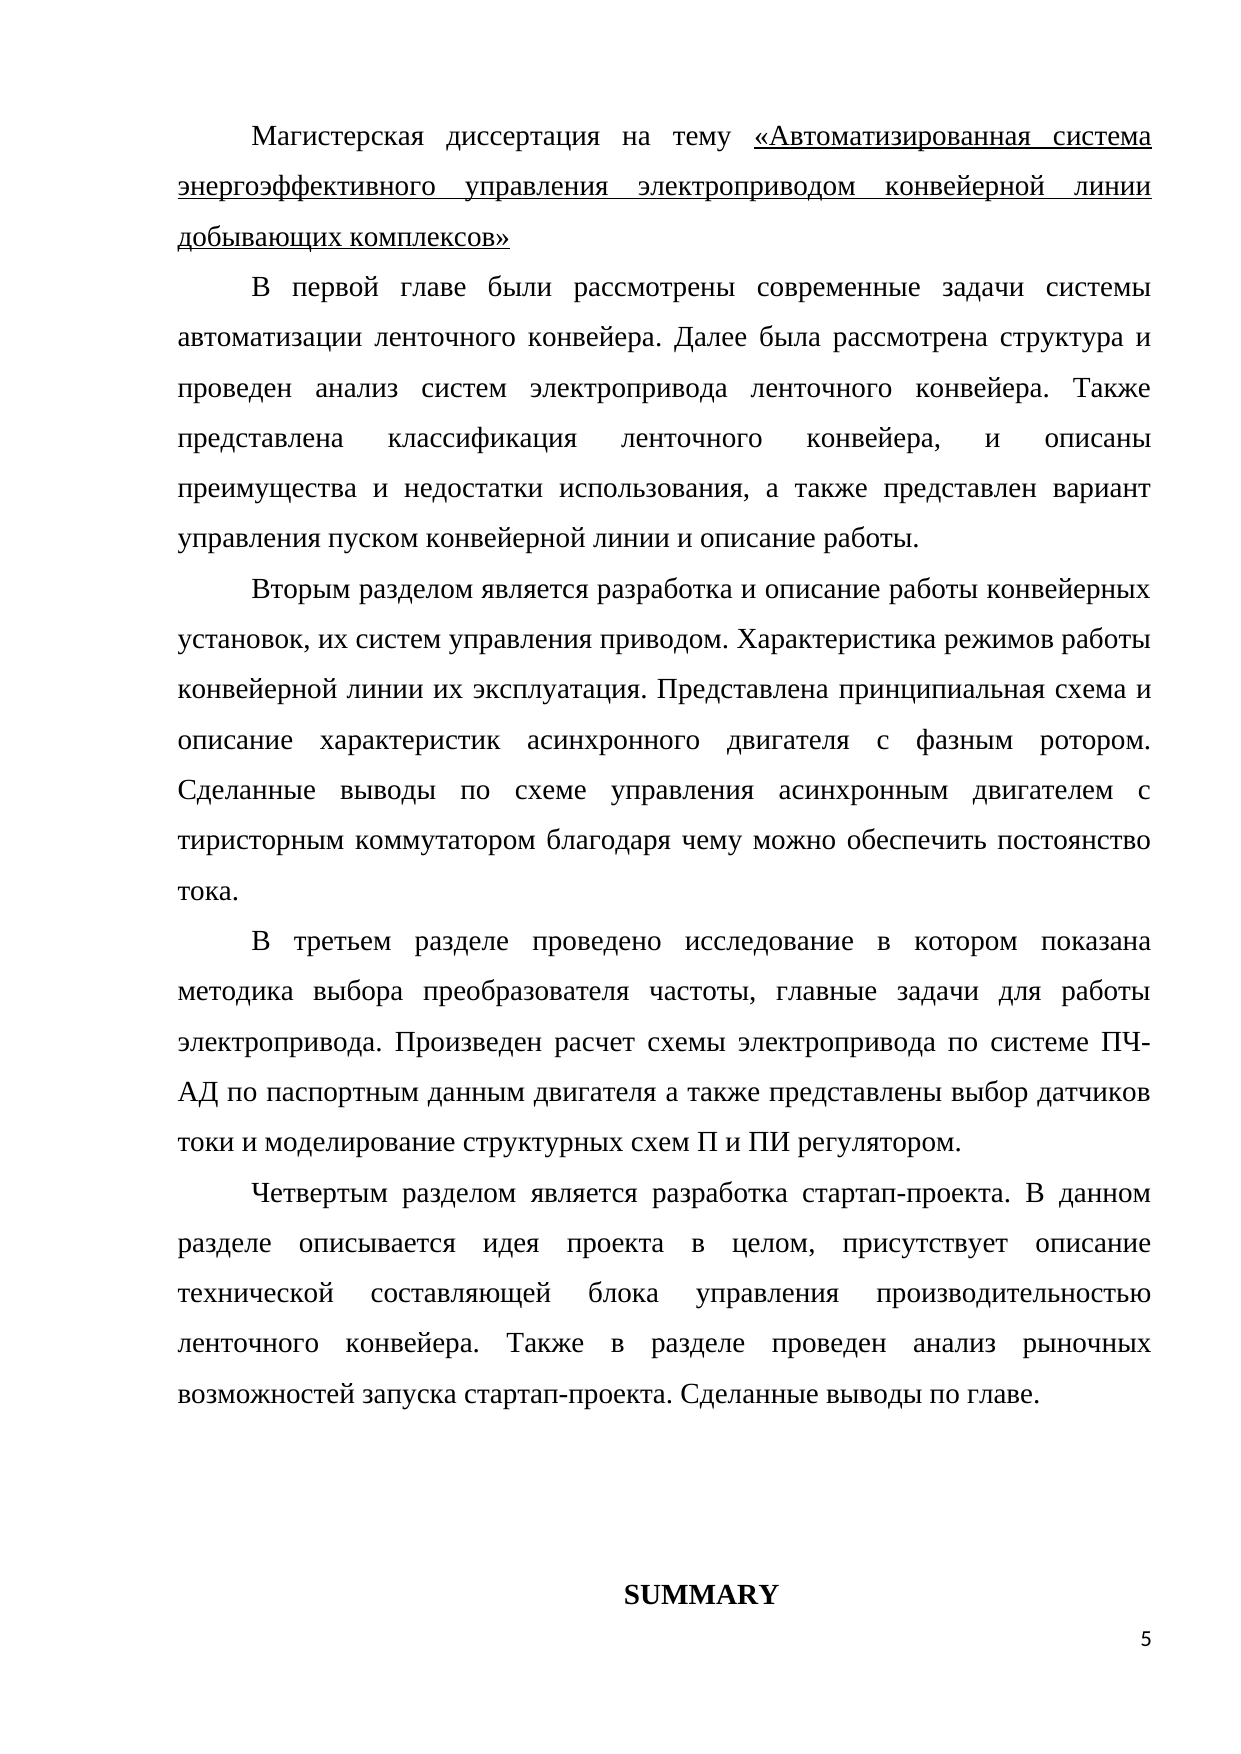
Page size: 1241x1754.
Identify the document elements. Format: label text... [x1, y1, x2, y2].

text В первой главе были рассмотрены современные задачи системы автоматизации ленточного конвейера. Далее была рассмотрена структура и проведен анализ систем электропривода ленточного конвейера. Также представлена ​​классификация ленточного конвейера, и описаны преимущества и недостатки использования, а также представлен вариант управления пуском конвейерной линии и описание работы. [177, 269, 1152, 554]
text Магистерская диссертация на тему «Автоматизированная система энергоэффективного управления электроприводом конвейерной линии добывающих комплексов» [177, 199, 1152, 252]
text Вторым разделом является разработка и описание работы конвейерных установок, их систем управления приводом. Характеристика режимов работы конвейерной линии их эксплуатация. Представлена ​​принципиальная схема и описание характеристик асинхронного двигателя с фазным ротором. Сделанные выводы по схеме управления асинхронным двигателем с тиристорным коммутатором благодаря чему можно обеспечить постоянство тока. [177, 571, 1152, 906]
text SUMMARY [177, 1577, 1152, 1611]
text Магистерская диссертация на тему «Автоматизированная система энергоэффективного управления электроприводом конвейерной линии добывающих комплексов» [177, 118, 1152, 198]
text Четвертым разделом является разработка стартап-проекта. В данном разделе описывается идея проекта в целом, присутствует описание технической составляющей блока управления производительностью ленточного конвейера. Также в разделе проведен анализ рыночных возможностей запуска стартап-проекта. Сделанные выводы по главе. [177, 1175, 1152, 1409]
text В третьем разделе проведено исследование в котором показана методика выбора преобразователя частоты, главные задачи для работы электропривода. Произведен расчет схемы электропривода по системе ПЧ-АД по паспортным данным двигателя а также представлены выбор датчиков токи и моделирование структурных схем П и ПИ регулятором. [177, 923, 1152, 1158]
